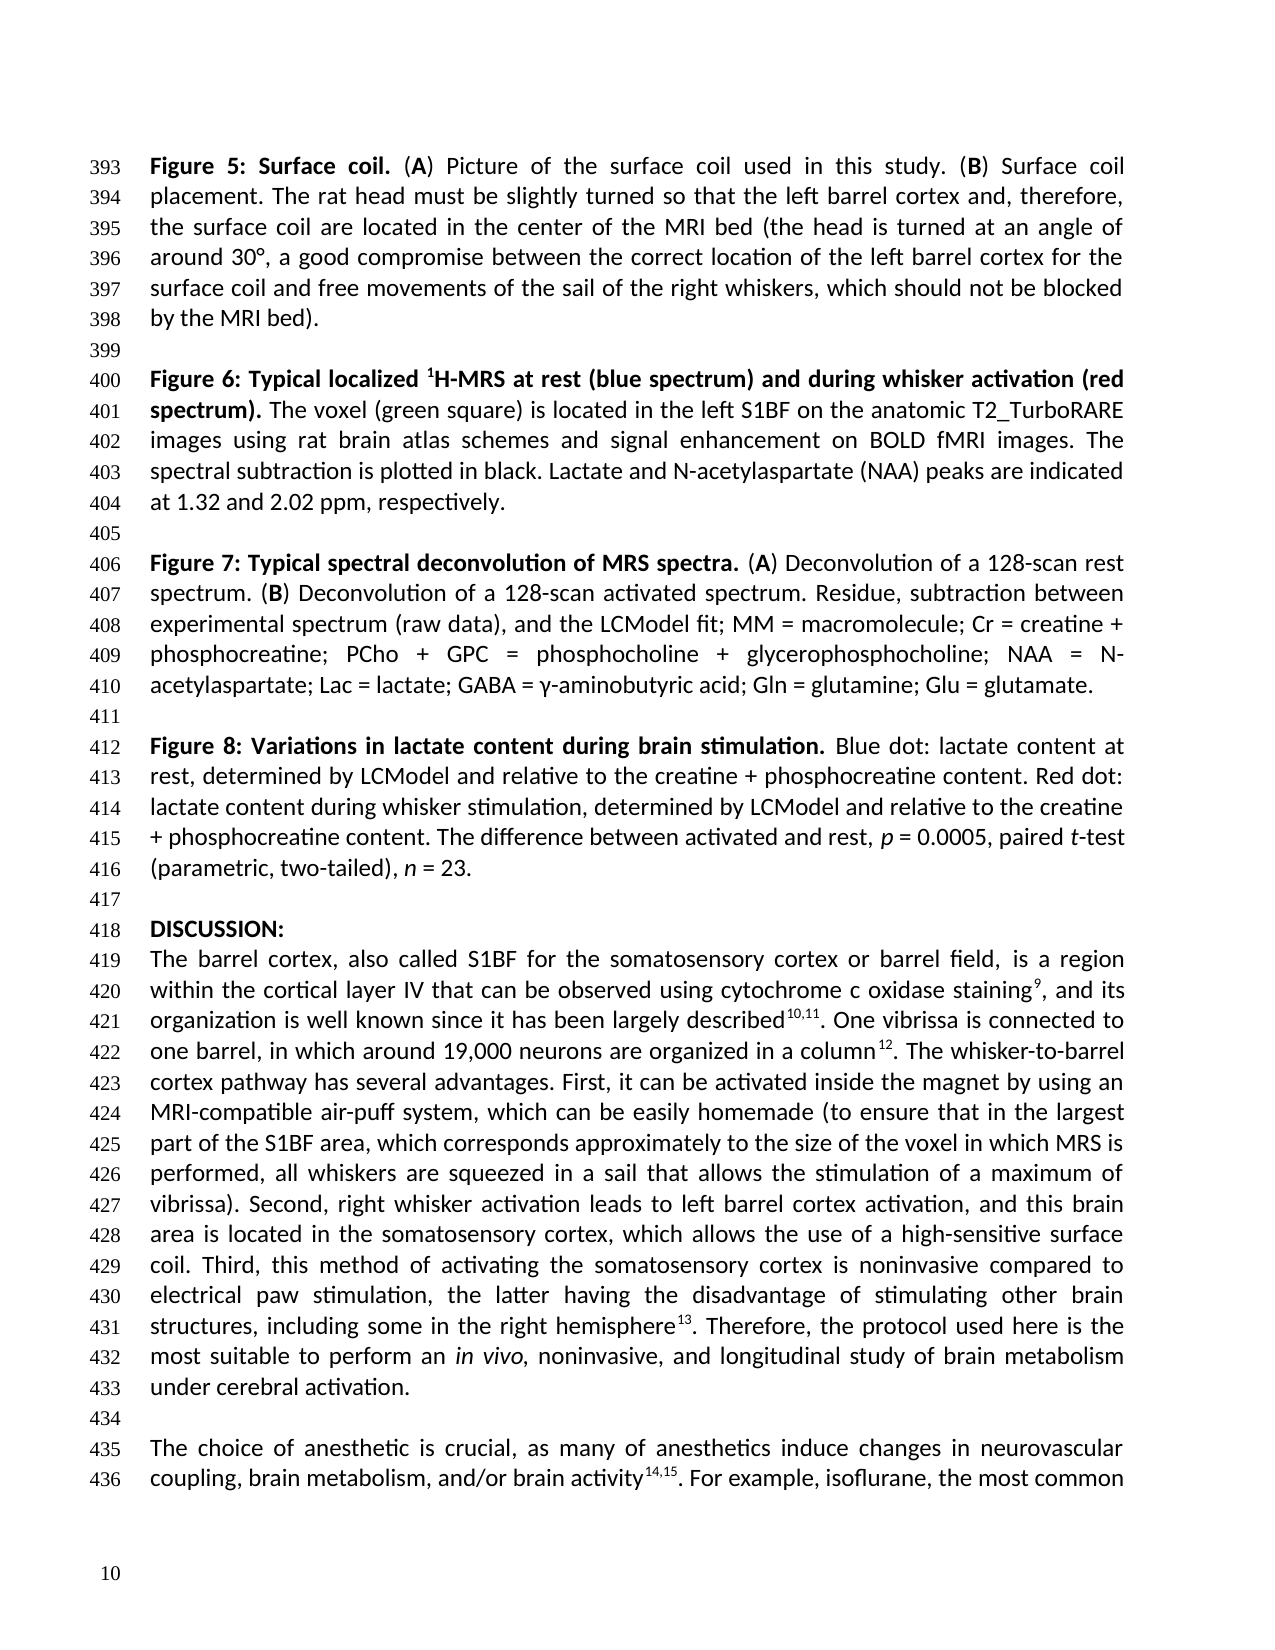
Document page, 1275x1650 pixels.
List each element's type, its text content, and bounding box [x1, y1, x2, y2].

text Figure 7: Typical spectral deconvolution of MRS spectra. (A) Deconvolution of a 128-scan rest spectrum. (B) Deconvolution of a 128-scan activated spectrum. Residue, subtraction between experimental spectrum (raw data), and the LCModel fit; MM = macromolecule; Cr = creatine + phosphocreatine; PCho + GPC = phosphocholine + glycerophosphocholine; NAA = N-acetylaspartate; Lac = lactate; GABA = γ-aminobutyric acid; Gln = glutamine; Glu = glutamate. [150, 547, 1125, 699]
text Figure 6: Typical localized 1H-MRS at rest (blue spectrum) and during whisker activation (red spectrum). The voxel (green square) is located in the left S1BF on the anatomic T2_TurboRARE images using rat brain atlas schemes and signal enhancement on BOLD fMRI images. The spectral subtraction is plotted in black. Lactate and N-acetylaspartate (NAA) peaks are indicated at 1.32 and 2.02 ppm, respectively. [150, 364, 1125, 516]
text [150, 1432, 1125, 1493]
text The barrel cortex, also called S1BF for the somatosensory cortex or barrel field, is a region within the cortical layer IV that can be observed using cytochrome c oxidase staining9, and its organization is well known since it has been largely described10,11. One vibrissa is connected to one barrel, in which around 19,000 neurons are organized in a column12. The whisker-to-barrel cortex pathway has several advantages. First, it can be activated inside the magnet by using an MRI-compatible air-puff system, which can be easily homemade (to ensure that in the largest part of the S1BF area, which corresponds approximately to the size of the voxel in which MRS is performed, all whiskers are squeezed in a sail that allows the stimulation of a maximum of vibrissa). Second, right whisker activation leads to left barrel cortex activation, and this brain area is located in the somatosensory cortex, which allows the use of a high-sensitive surface coil. Third, this method of activating the somatosensory cortex is noninvasive compared to electrical paw stimulation, the latter having the disadvantage of stimulating other brain structures, including some in the right hemisphere13. Therefore, the protocol used here is the most suitable to perform an in vivo, noninvasive, and longitudinal study of brain metabolism under cerebral activation. [150, 943, 1125, 1401]
text DISCUSSION: [150, 913, 1125, 943]
text Figure 5: Surface coil. (A) Picture of the surface coil used in this study. (B) Surface coil placement. The rat head must be slightly turned so that the left barrel cortex and, therefore, the surface coil are located in the center of the MRI bed (the head is turned at an angle of around 30°, a good compromise between the correct location of the left barrel cortex for the surface coil and free movements of the sail of the right whiskers, which should not be blocked by the MRI bed). [150, 150, 1125, 333]
text Figure 8: Variations in lactate content during brain stimulation. Blue dot: lactate content at rest, determined by LCModel and relative to the creatine + phosphocreatine content. Red dot: lactate content during whisker stimulation, determined by LCModel and relative to the creatine + phosphocreatine content. The difference between activated and rest, p = 0.0005, paired t-test (parametric, two-tailed), n = 23. [150, 730, 1125, 882]
